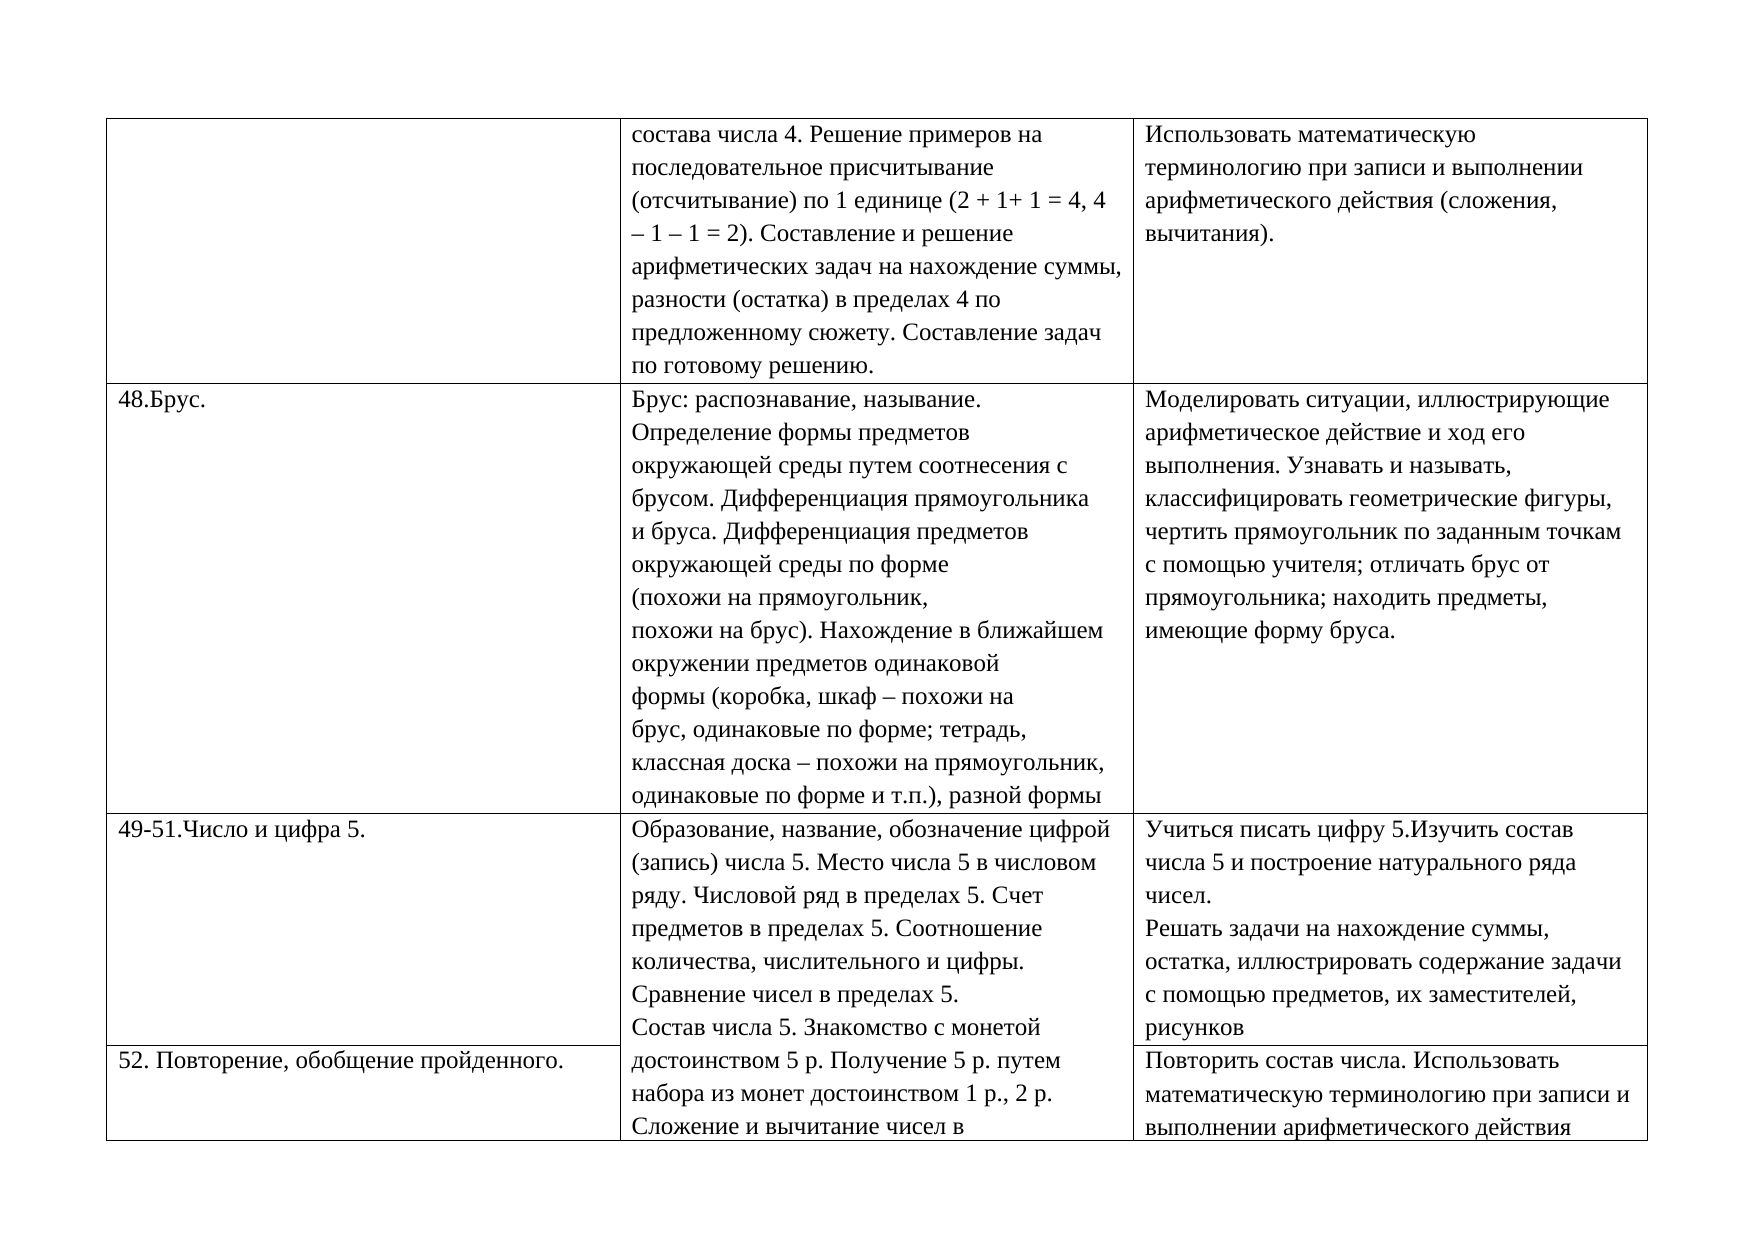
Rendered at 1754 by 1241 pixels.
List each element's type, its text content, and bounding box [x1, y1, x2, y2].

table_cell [107, 119, 620, 383]
table_cell Образование, название, обозначение цифрой (запись) числа 5. Место числа 5 в числовом ряду. Числовой ряд в пределах 5. Счет предметов в пределах 5. Соотношение количества, числительного и цифры. Сравнение чисел в пределах 5. Состав числа 5. Знакомство с монетой достоинством 5 р. Получение 5 р. путем набора из монет достоинством 1 р., 2 р. Сложение и вычитание чисел в пределах 5.Составление и решение примеров на сложение и вычитание с опорой на иллюстративное изображение состава числа 5. Решение примеров на прибавление (вычитание) числа 2 с помощью последовательного присчитывания (отсчитывания) по 1 (3 + 2 = 5, 3 + 1 + 1 = 5; 5 – 2 = 3, 5 – 1 – 1 = 3). Составление и решение арифметических задач на нахождение суммы, разности (остатка) в пределах 5 по предложенному сюжету. Составление задач по готовому решению. [621, 814, 1133, 1140]
table_cell 49-51.Число и цифра 5. [107, 814, 620, 1044]
table_cell Моделировать ситуации, иллюстрирующие арифметическое действие и ход его выполнения. Узнавать и называть, классифицировать геометрические фигуры, чертить прямоугольник по заданным точкам с помощью учителя; отличать брус от прямоугольника; находить предметы, имеющие форму бруса. [1134, 384, 1647, 813]
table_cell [1134, 119, 1647, 383]
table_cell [1134, 1046, 1647, 1140]
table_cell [621, 119, 1133, 383]
table_cell 48.Брус. [107, 384, 620, 813]
table_cell Брус: распознавание, называние. Определение формы предметов окружающей среды путем соотнесения с брусом. Дифференциация прямоугольника и бруса. Дифференциация предметов окружающей среды по форме (похожи на прямоугольник, похожи на брус). Нахождение в ближайшем окружении предметов одинаковой формы (коробка, шкаф – похожи на брус, одинаковые по форме; тетрадь, классная доска – похожи на прямоугольник, одинаковые по форме и т.п.), разной формы [621, 384, 1133, 813]
table_cell Учиться писать цифру 5.Изучить состав числа 5 и построение натурального ряда чисел. Решать задачи на нахождение суммы, остатка, иллюстрировать содержание задачи с помощью предметов, их заместителей, рисунков [1134, 814, 1647, 1044]
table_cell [107, 1046, 620, 1140]
